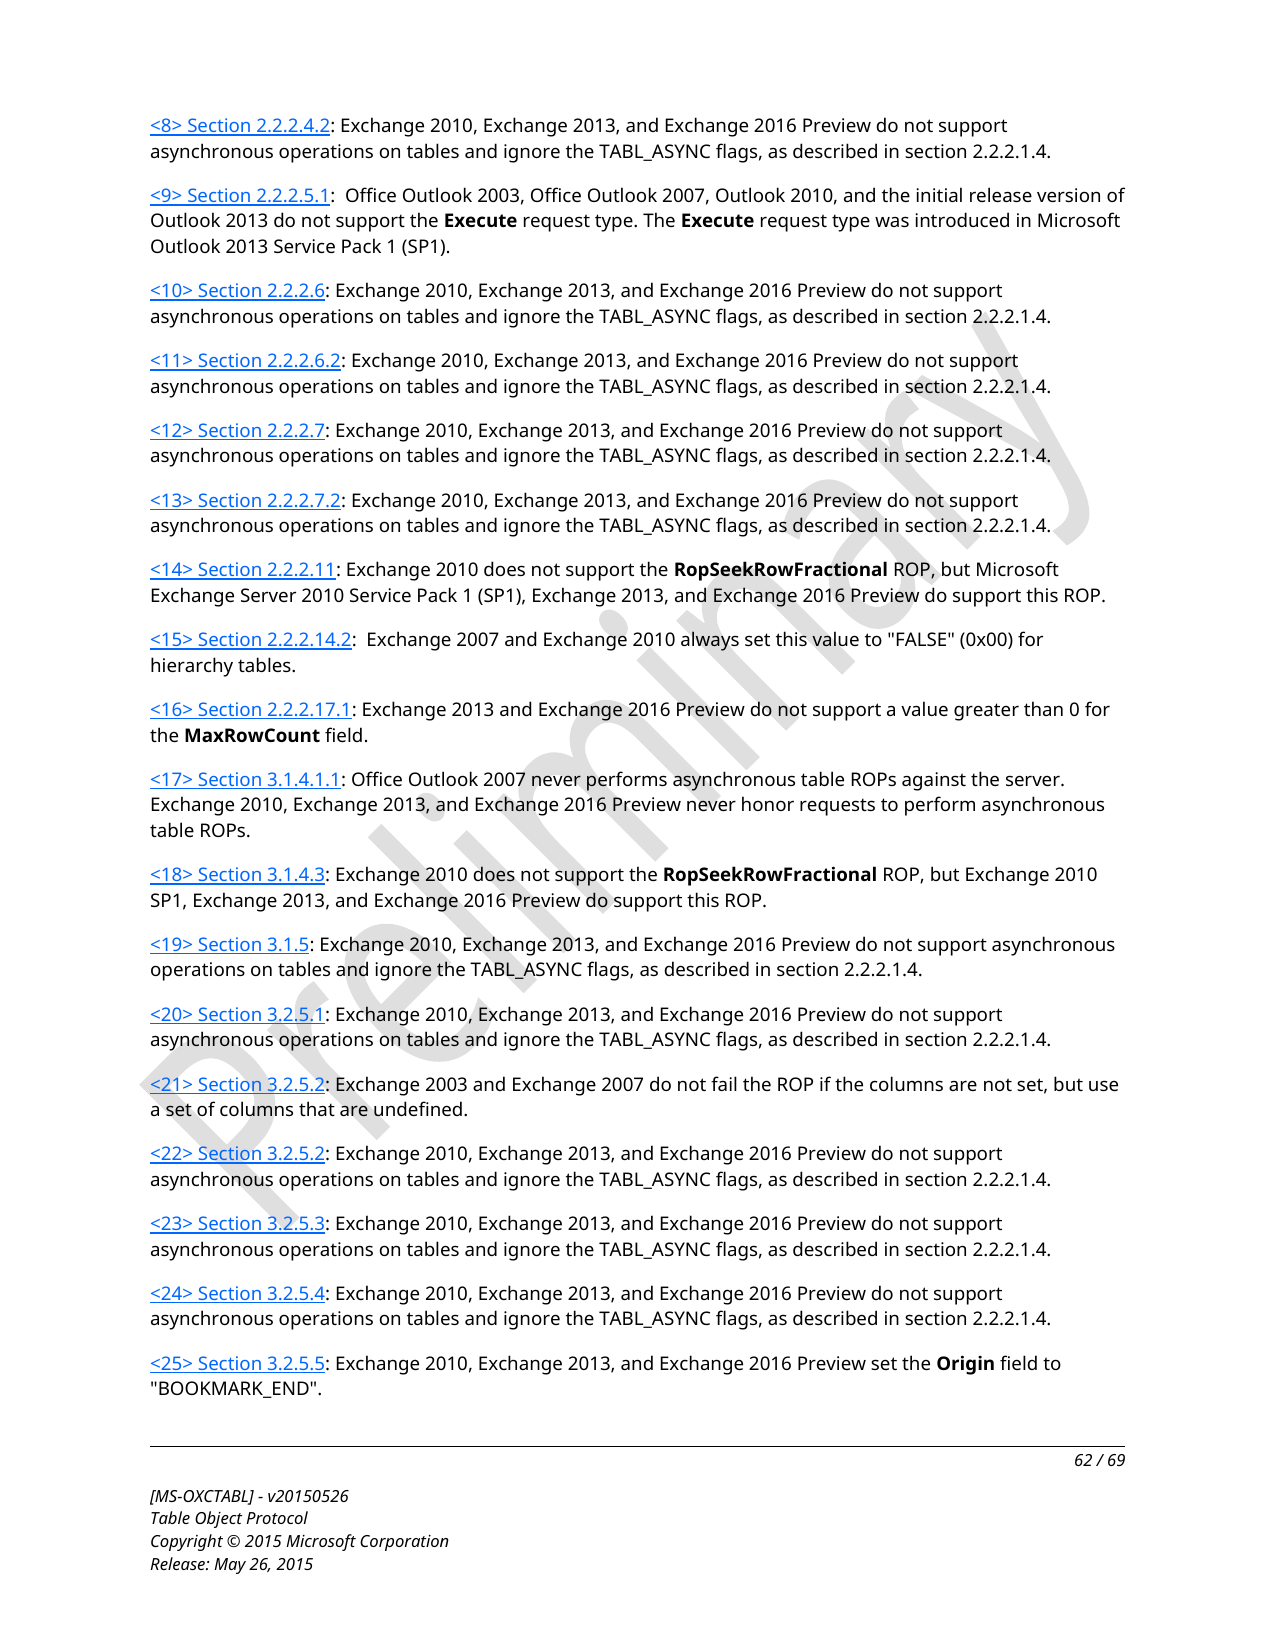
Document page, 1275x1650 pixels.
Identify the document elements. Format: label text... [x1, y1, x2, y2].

text <13> Section 2.2.2.7.2: Exchange 2010, Exchange 2013, and Exchange 2016 Preview do not support asynchronous operations on tables and ignore the TABL_ASYNC flags, as described in section 2.2.2.1.4. [150, 487, 1125, 538]
text <25> Section 3.2.5.5: Exchange 2010, Exchange 2013, and Exchange 2016 Preview set the Origin field to "BOOKMARK_END". [150, 1350, 1125, 1401]
text <18> Section 3.1.4.3: Exchange 2010 does not support the RopSeekRowFractional ROP, but Exchange 2010 SP1, Exchange 2013, and Exchange 2016 Preview do support this ROP. [150, 861, 1125, 912]
text <8> Section 2.2.2.4.2: Exchange 2010, Exchange 2013, and Exchange 2016 Preview do not support asynchronous operations on tables and ignore the TABL_ASYNC flags, as described in section 2.2.2.1.4. [150, 112, 1125, 163]
text <22> Section 3.2.5.2: Exchange 2010, Exchange 2013, and Exchange 2016 Preview do not support asynchronous operations on tables and ignore the TABL_ASYNC flags, as described in section 2.2.2.1.4. [150, 1141, 1125, 1192]
text <21> Section 3.2.5.2: Exchange 2003 and Exchange 2007 do not fail the ROP if the columns are not set, but use a set of columns that are undefined. [150, 1071, 1125, 1122]
text <10> Section 2.2.2.6: Exchange 2010, Exchange 2013, and Exchange 2016 Preview do not support asynchronous operations on tables and ignore the TABL_ASYNC flags, as described in section 2.2.2.1.4. [150, 278, 1125, 329]
text <17> Section 3.1.4.1.1: Office Outlook 2007 never performs asynchronous table ROPs against the server. Exchange 2010, Exchange 2013, and Exchange 2016 Preview never honor requests to perform asynchronous table ROPs. [150, 766, 1125, 843]
text <12> Section 2.2.2.7: Exchange 2010, Exchange 2013, and Exchange 2016 Preview do not support asynchronous operations on tables and ignore the TABL_ASYNC flags, as described in section 2.2.2.1.4. [150, 417, 1125, 468]
text <23> Section 3.2.5.3: Exchange 2010, Exchange 2013, and Exchange 2016 Preview do not support asynchronous operations on tables and ignore the TABL_ASYNC flags, as described in section 2.2.2.1.4. [150, 1210, 1125, 1261]
text <19> Section 3.1.5: Exchange 2010, Exchange 2013, and Exchange 2016 Preview do not support asynchronous operations on tables and ignore the TABL_ASYNC flags, as described in section 2.2.2.1.4. [150, 931, 1125, 982]
text <14> Section 2.2.2.11: Exchange 2010 does not support the RopSeekRowFractional ROP, but Microsoft Exchange Server 2010 Service Pack 1 (SP1), Exchange 2013, and Exchange 2016 Preview do support this ROP. [150, 557, 1125, 608]
text <9> Section 2.2.2.5.1: Office Outlook 2003, Office Outlook 2007, Outlook 2010, and the initial release version of Outlook 2013 do not support the Execute request type. The Execute request type was introduced in Microsoft Outlook 2013 Service Pack 1 (SP1). [150, 182, 1125, 259]
text <16> Section 2.2.2.17.1: Exchange 2013 and Exchange 2016 Preview do not support a value greater than 0 for the MaxRowCount field. [150, 696, 1125, 747]
text <20> Section 3.2.5.1: Exchange 2010, Exchange 2013, and Exchange 2016 Preview do not support asynchronous operations on tables and ignore the TABL_ASYNC flags, as described in section 2.2.2.1.4. [150, 1001, 1125, 1052]
text <24> Section 3.2.5.4: Exchange 2010, Exchange 2013, and Exchange 2016 Preview do not support asynchronous operations on tables and ignore the TABL_ASYNC flags, as described in section 2.2.2.1.4. [150, 1280, 1125, 1331]
text <15> Section 2.2.2.14.2: Exchange 2007 and Exchange 2010 always set this value to "FALSE" (0x00) for hierarchy tables. [150, 627, 1125, 678]
text <11> Section 2.2.2.6.2: Exchange 2010, Exchange 2013, and Exchange 2016 Preview do not support asynchronous operations on tables and ignore the TABL_ASYNC flags, as described in section 2.2.2.1.4. [150, 347, 1125, 398]
